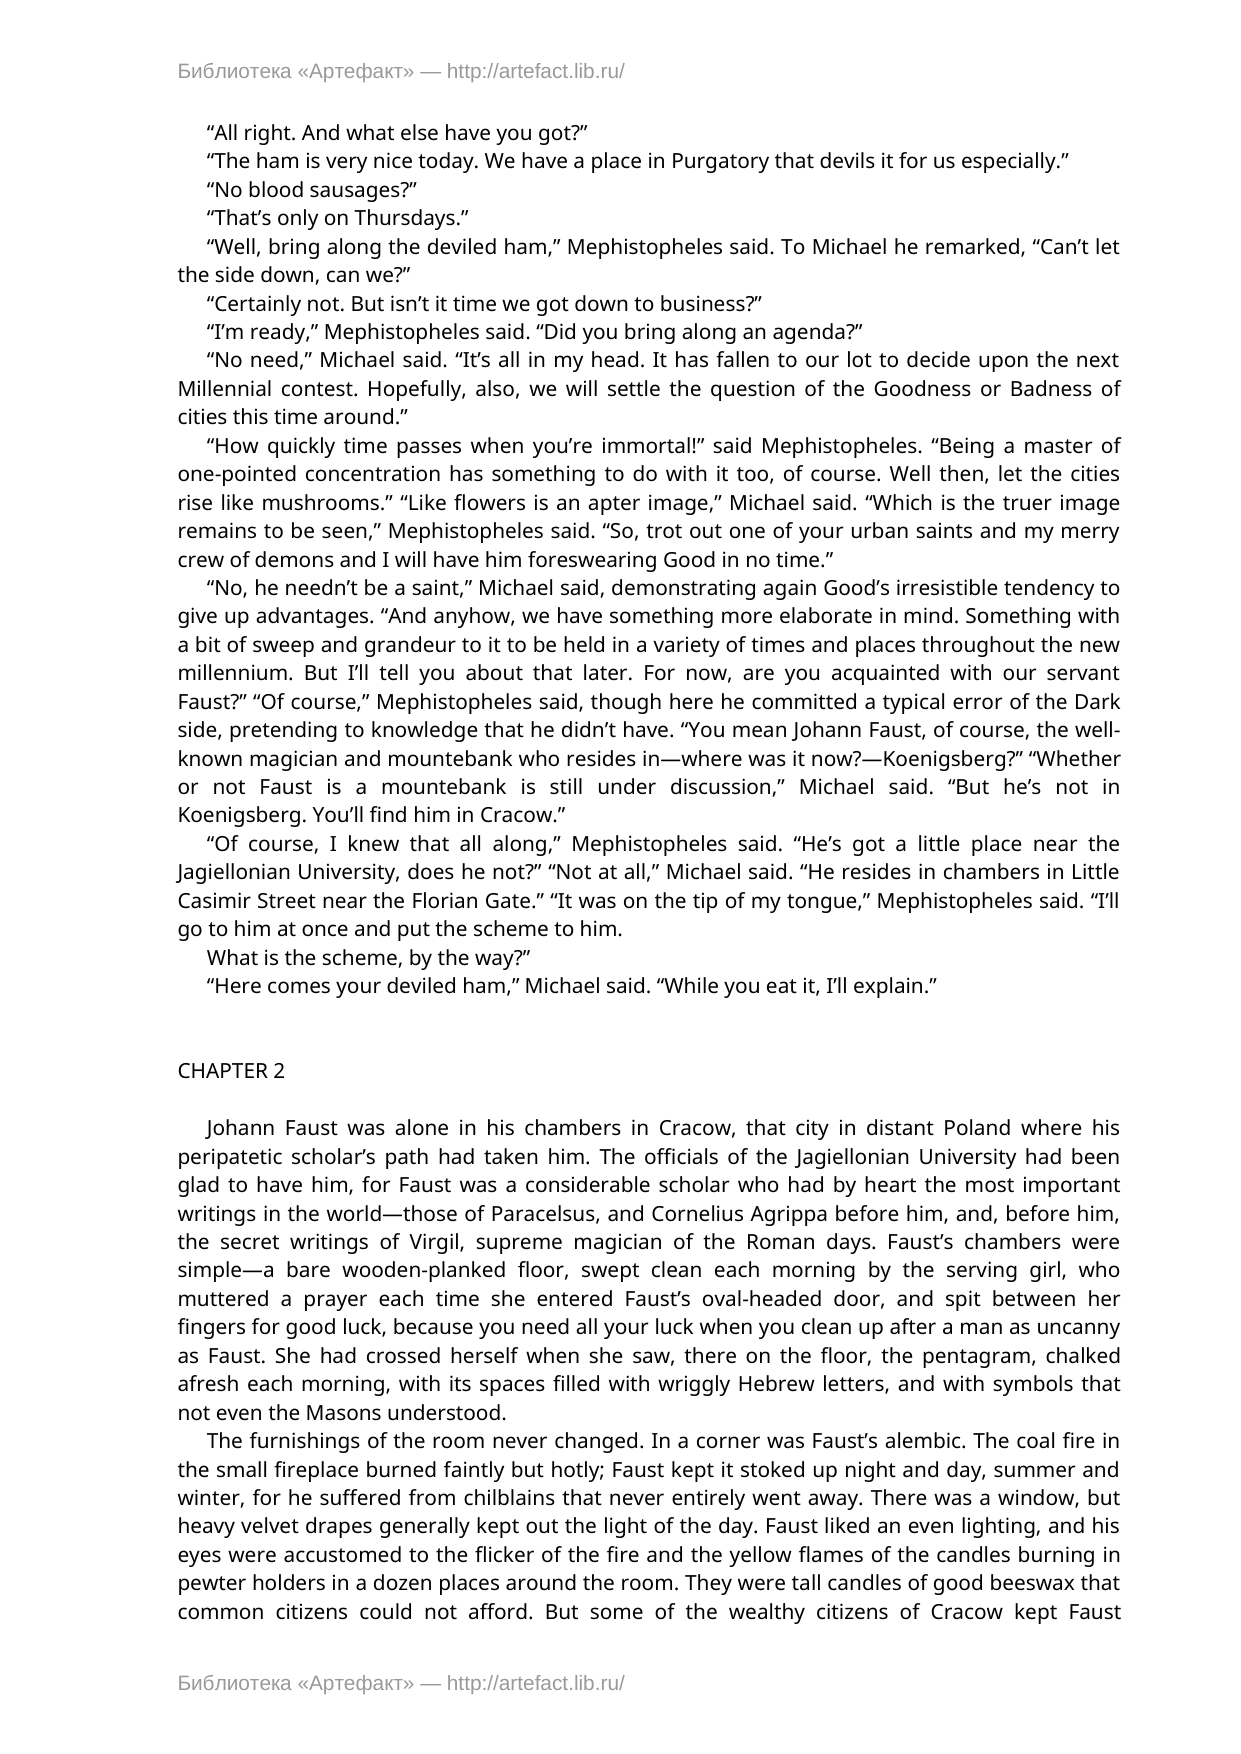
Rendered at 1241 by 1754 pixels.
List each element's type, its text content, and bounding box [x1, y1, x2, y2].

text “Certainly not. But isn’t it time we got down to business?” [177, 289, 1122, 317]
text “No blood sausages?” [177, 175, 1122, 203]
text “Here comes your deviled ham,” Michael said. “While you eat it, I’ll explain.” [177, 971, 1122, 1000]
text “All right. And what else have you got?” [177, 118, 1122, 147]
text “No need,” Michael said. “It’s all in my head. It has fallen to our lot to decide upon the next Millennial contest. Hopefully, also, we will settle the question of the Goodness or Badness of cities this time around.” [177, 346, 1122, 431]
text What is the scheme, by the way?” [177, 943, 1122, 971]
text “I’m ready,” Mephistopheles said. “Did you bring along an agenda?” [177, 317, 1122, 346]
text “How quickly time passes when you’re immortal!” said Mephistopheles. “Being a master of one-pointed concentration has something to do with it too, of course. Well then, let the cities rise like mushrooms.” “Like flowers is an apter image,” Michael said. “Which is the truer image remains to be seen,” Mephistopheles said. “So, trot out one of your urban saints and my merry crew of demons and I will have him foreswearing Good in no time.” [177, 431, 1122, 573]
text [177, 1426, 1122, 1625]
text “That’s only on Thursdays.” [177, 203, 1122, 232]
text “The ham is very nice today. We have a place in Purgatory that devils it for us especially.” [177, 147, 1122, 175]
text “No, he needn’t be a saint,” Michael said, demonstrating again Good’s irresistible tendency to give up advantages. “And anyhow, we have something more elaborate in mind. Something with a bit of sweep and grandeur to it to be held in a variety of times and places throughout the new millennium. But I’ll tell you about that later. For now, are you acquainted with our servant Faust?” “Of course,” Mephistopheles said, though here he committed a typical error of the Dark side, pretending to knowledge that he didn’t have. “You mean Johann Faust, of course, the well-known magician and mountebank who resides in—where was it now?—Koenigsberg?” “Whether or not Faust is a mountebank is still under discussion,” Michael said. “But he’s not in Koenigsberg. You’ll find him in Cracow.” [177, 573, 1122, 829]
text “Well, bring along the deviled ham,” Mephistopheles said. To Michael he remarked, “Can’t let the side down, can we?” [177, 232, 1122, 289]
text Johann Faust was alone in his chambers in Cracow, that city in distant Poland where his peripatetic scholar’s path had taken him. The officials of the Jagiellonian University had been glad to have him, for Faust was a considerable scholar who had by heart the most important writings in the world—those of Paracelsus, and Cornelius Agrippa before him, and, before him, the secret writings of Virgil, supreme magician of the Roman days. Faust’s chambers were simple—a bare wooden-planked floor, swept clean each morning by the serving girl, who muttered a prayer each time she entered Faust’s oval-headed door, and spit between her fingers for good luck, because you need all your luck when you clean up after a man as uncanny as Faust. She had crossed herself when she saw, there on the floor, the pentagram, chalked afresh each morning, with its spaces filled with wriggly Hebrew letters, and with symbols that not even the Masons understood. [177, 1113, 1122, 1426]
text “Of course, I knew that all along,” Mephistopheles said. “He’s got a little place near the Jagiellonian University, does he not?” “Not at all,” Michael said. “He resides in chambers in Little Casimir Street near the Florian Gate.” “It was on the tip of my tongue,” Mephistopheles said. “I’ll go to him at once and put the scheme to him. [177, 829, 1122, 943]
subtitle CHAPTER 2 [177, 1057, 1122, 1085]
